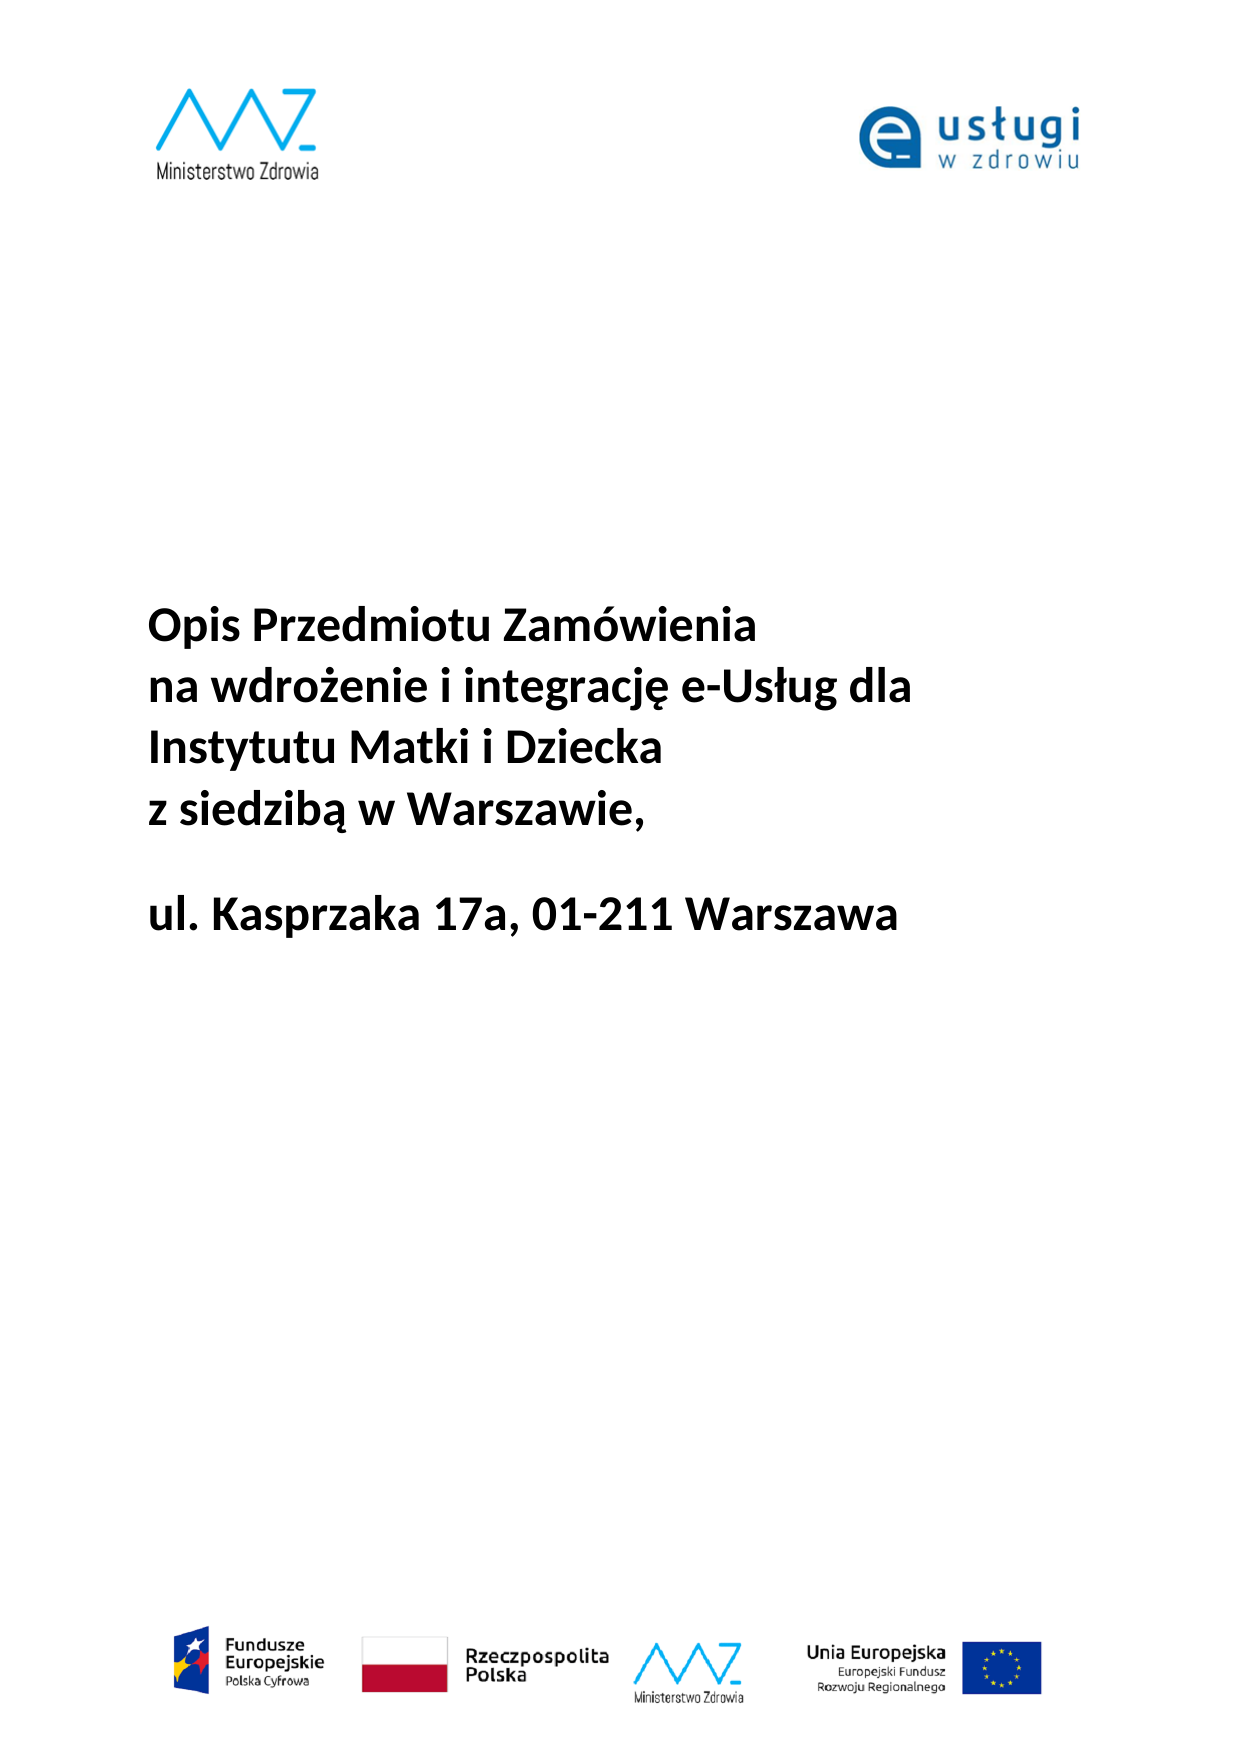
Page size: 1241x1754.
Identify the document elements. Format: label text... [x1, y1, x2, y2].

picture [147, 74, 387, 192]
text ul. Kasprzaka 17a, 01-211 Warszawa [148, 882, 1093, 943]
text Opis Przedmiotu Zamówienia na wdrożenie i integrację e-Usług dla Instytutu Matki i Dziecka z siedzibą w Warszawie, [148, 593, 1093, 866]
picture [845, 93, 1093, 178]
picture [147, 1608, 1093, 1741]
